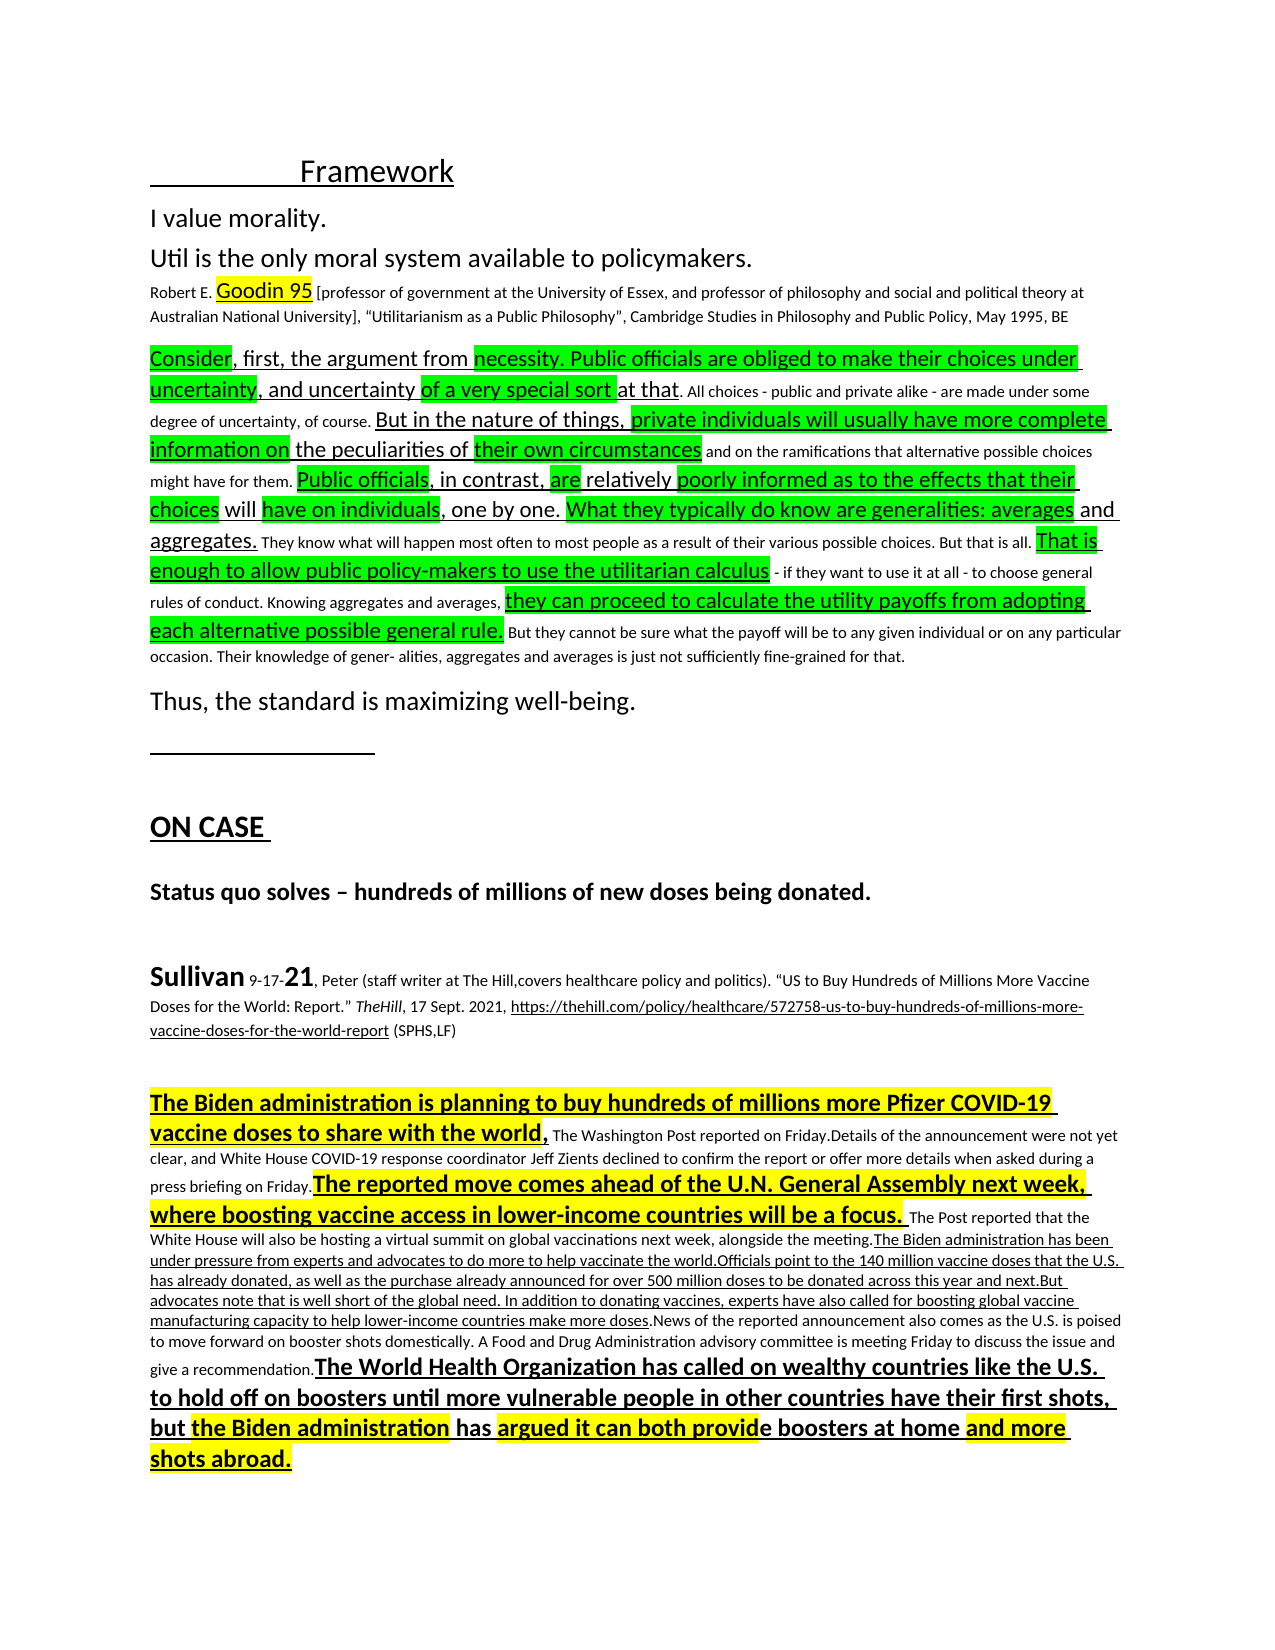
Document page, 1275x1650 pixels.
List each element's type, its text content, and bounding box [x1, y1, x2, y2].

text Sullivan 9-17-21, Peter (staff writer at The Hill,covers healthcare policy and politics). “US to Buy Hundreds of Millions More Vaccine Doses for the World: Report.” TheHill, 17 Sept. 2021, https://thehill.com/policy/healthcare/572758-us-to-buy-hundreds-of-millions-more-vaccine-doses-for-the-world-report (SPHS,LF) [150, 958, 1125, 1040]
text Robert E. Goodin 95 [professor of government at the University of Essex, and professor of philosophy and social and political theory at Australian National University], “Utilitarianism as a Public Philosophy”, Cambridge Studies in Philosophy and Public Policy, May 1995, BE [150, 276, 1125, 326]
text Consider, first, the argument from necessity. Public officials are obliged to make their choices under uncertainty, and uncertainty of a very special sort at that. All choices - public and private alike - are made under some degree of uncertainty, of course. But in the nature of things, private individuals will usually have more complete information on the peculiarities of their own circumstances and on the ramifications that alternative possible choices might have for them. Public officials, in contrast, are relatively poorly informed as to the effects that their choices will have on individuals, one by one. What they typically do know are generalities: averages and aggregates. They know what will happen most often to most people as a result of their various possible choices. But that is all. That is enough to allow public policy-makers to use the utilitarian calculus - if they want to use it at all - to choose general rules of conduct. Knowing aggregates and averages, they can proceed to calculate the utility payoffs from adopting each alternative possible general rule. But they cannot be sure what the payoff will be to any given individual or on any particular occasion. Their knowledge of gener- alities, aggregates and averages is just not sufficiently fine-grained for that. [150, 344, 1125, 666]
subtitle Thus, the standard is maximizing well-being. [150, 684, 1125, 717]
text The Biden administration is planning to buy hundreds of millions more Pfizer COVID-19 vaccine doses to share with the world, The Washington Post reported on Friday.Details of the announcement were not yet clear, and White House COVID-19 response coordinator Jeff Zients declined to confirm the report or offer more details when asked during a press briefing on Friday.The reported move comes ahead of the U.N. General Assembly next week, where boosting vaccine access in lower-income countries will be a focus. The Post reported that the White House will also be hosting a virtual summit on global vaccinations next week, alongside the meeting.The Biden administration has been under pressure from experts and advocates to do more to help vaccinate the world.Officials point to the 140 million vaccine doses that the U.S. has already donated, as well as the purchase already announced for over 500 million doses to be donated across this year and next.But advocates note that is well short of the global need. In addition to donating vaccines, experts have also called for boosting global vaccine manufacturing capacity to help lower-income countries make more doses.News of the reported announcement also comes as the U.S. is poised to move forward on booster shots domestically. A Food and Drug Administration advisory committee is meeting Friday to discuss the issue and give a recommendation.The World Health Organization has called on wealthy countries like the U.S. to hold off on boosters until more vulnerable people in other countries have their first shots, but the Biden administration has argued it can both provide boosters at home and more shots abroad. [150, 1087, 1125, 1473]
subtitle Status quo solves – hundreds of millions of new doses being donated. [150, 876, 1125, 907]
subtitle ON CASE [150, 808, 1125, 846]
subtitle Util is the only moral system available to policymakers. [150, 241, 1125, 274]
subtitle I value morality. [150, 201, 1125, 234]
subtitle Framework [150, 150, 1125, 191]
